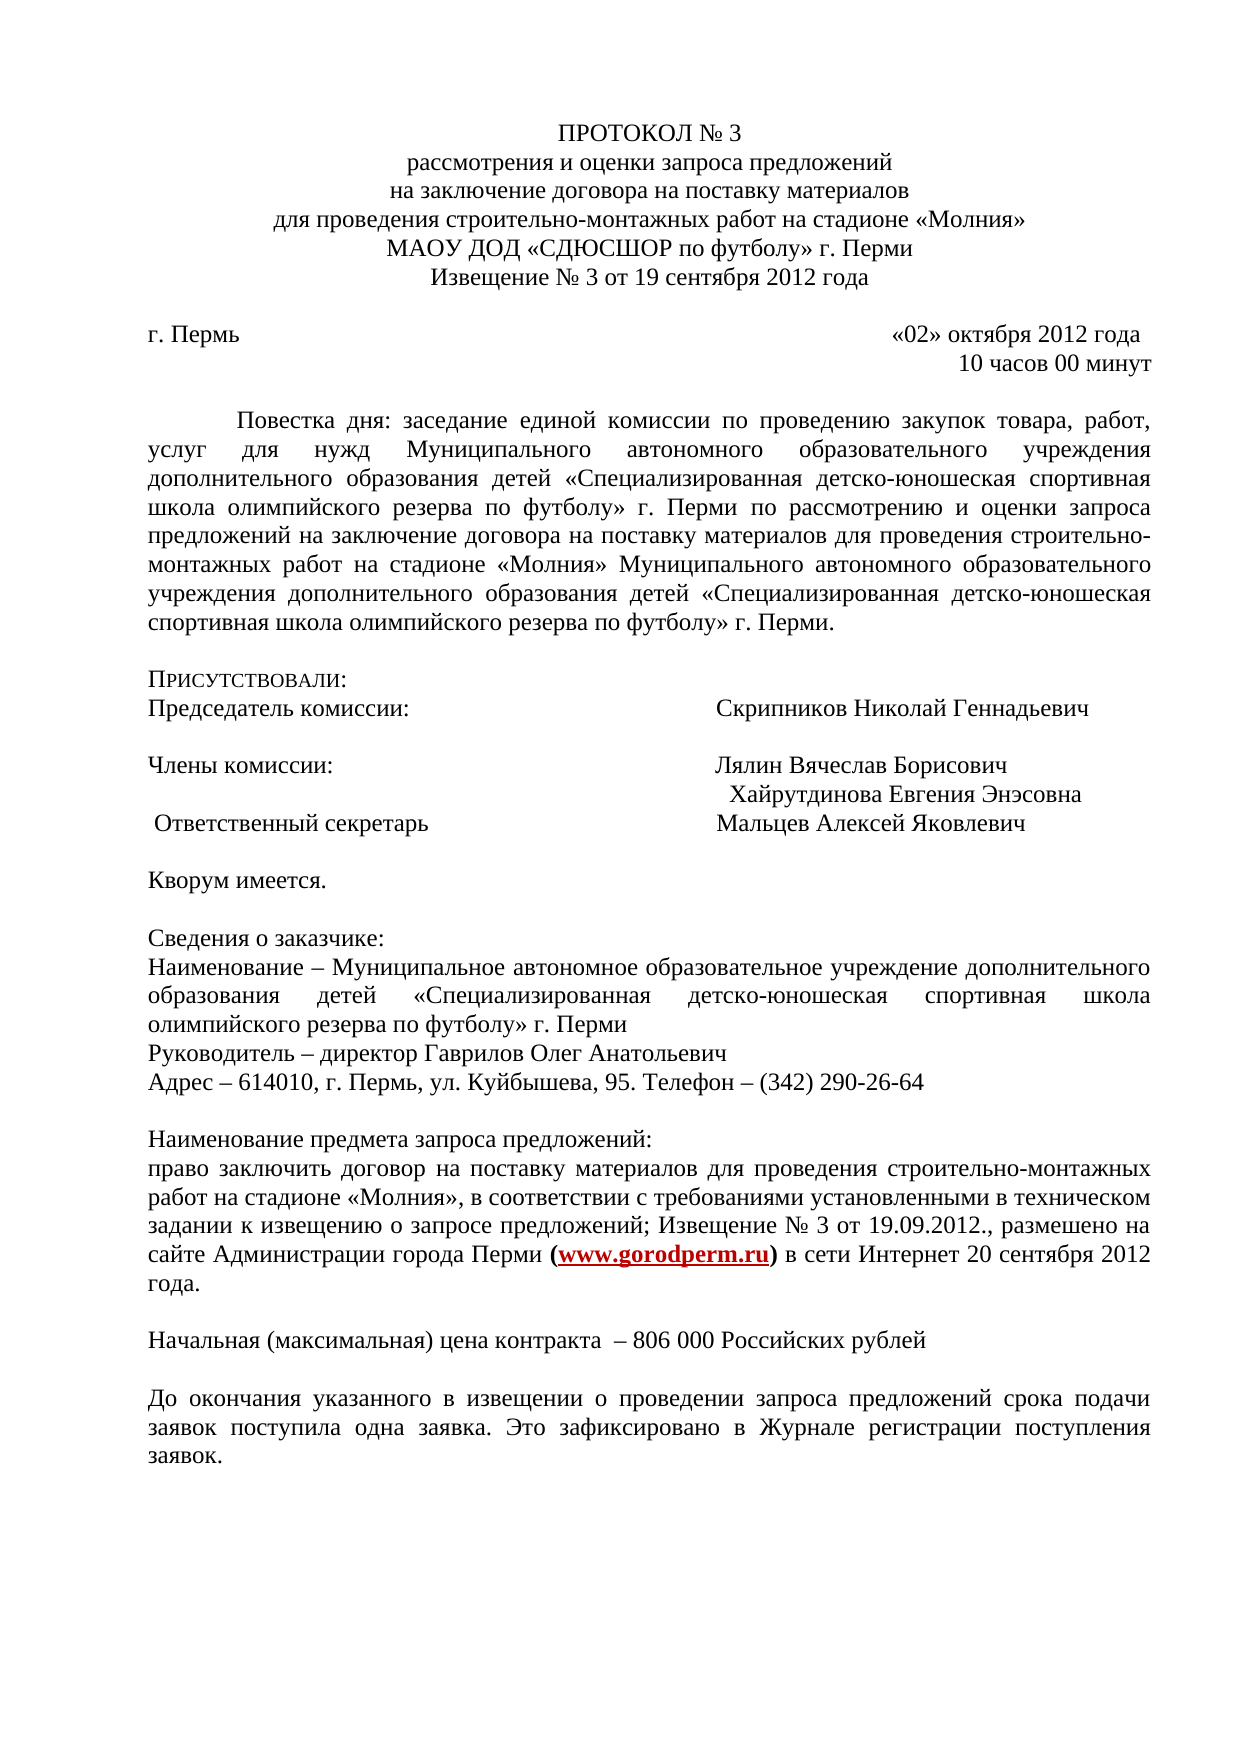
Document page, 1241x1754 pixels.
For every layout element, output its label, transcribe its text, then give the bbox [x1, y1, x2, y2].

text Повестка дня: заседание единой комиссии по проведению закупок товара, работ, услуг для нужд Муниципального автономного образовательного учреждения дополнительного образования детей «Специализированная детско-юношеская спортивная школа олимпийского резерва по футболу» г. Перми по рассмотрению и оценки запроса предложений на заключение договора на поставку материалов для проведения строительно-монтажных работ на стадионе «Молния» Муниципального автономного образовательного учреждения дополнительного образования детей «Специализированная детско-юношеская спортивная школа олимпийского резерва по футболу» г. Перми. [148, 406, 1152, 636]
text Наименование – Муниципальное автономное образовательное учреждение дополнительного образования детей «Специализированная детско-юношеская спортивная школа олимпийского резерва по футболу» г. Перми [148, 952, 1152, 1038]
text Руководитель – директор Гаврилов Олег Анатольевич [148, 1038, 1152, 1067]
text Начальная (максимальная) цена контракта – 806 000 Российских рублей [148, 1326, 1152, 1354]
text для проведения строительно-монтажных работ на стадионе «Молния» [148, 204, 1152, 233]
text 10 часов 00 минут [148, 348, 1152, 406]
text Кворум имеется. [148, 837, 1152, 894]
text на заключение договора на поставку материалов [148, 176, 1152, 204]
text право заключить договор на поставку материалов для проведения строительно-монтажных работ на стадионе «Молния», в соответствии с требованиями установленными в техническом задании к извещению о запросе предложений; Извещение № 3 от 19.09.2012., размешено на сайте Администрации города Перми (www.gorodperm.ru) в сети Интернет 20 сентября 2012 года. [148, 1153, 1152, 1297]
text До окончания указанного в извещении о проведении запроса предложений срока подачи заявок поступила одна заявка. Это зафиксировано в Журнале регистрации поступления заявок. [148, 1383, 1152, 1469]
text Сведения о заказчике: [148, 923, 1152, 952]
text Адрес – 614010, г. Пермь, ул. Куйбышева, 95. Телефон – (342) 290-26-64 [148, 1067, 1152, 1096]
title Извещение № 3 от 19 сентября 2012 года [148, 262, 1152, 291]
text Члены комиссии: Лялин Вячеслав Борисович [148, 751, 1152, 779]
title протокол № 3 рассмотрения и оценки запроса предложений [148, 118, 1152, 176]
text Хайрутдинова Евгения Энэсовна [148, 779, 1152, 808]
text МАОУ ДОД «СДЮСШОР по футболу» г. Перми [148, 233, 1152, 262]
text г. Пермь «02» октября 2012 года [148, 319, 1152, 348]
text Ответственный секретарь Мальцев Алексей Яковлевич [148, 808, 1152, 837]
text Наименование предмета запроса предложений: [148, 1124, 1152, 1153]
text Председатель комиссии: Скрипников Николай Геннадьевич [148, 693, 1152, 722]
text Присутствовали: [148, 664, 1152, 693]
